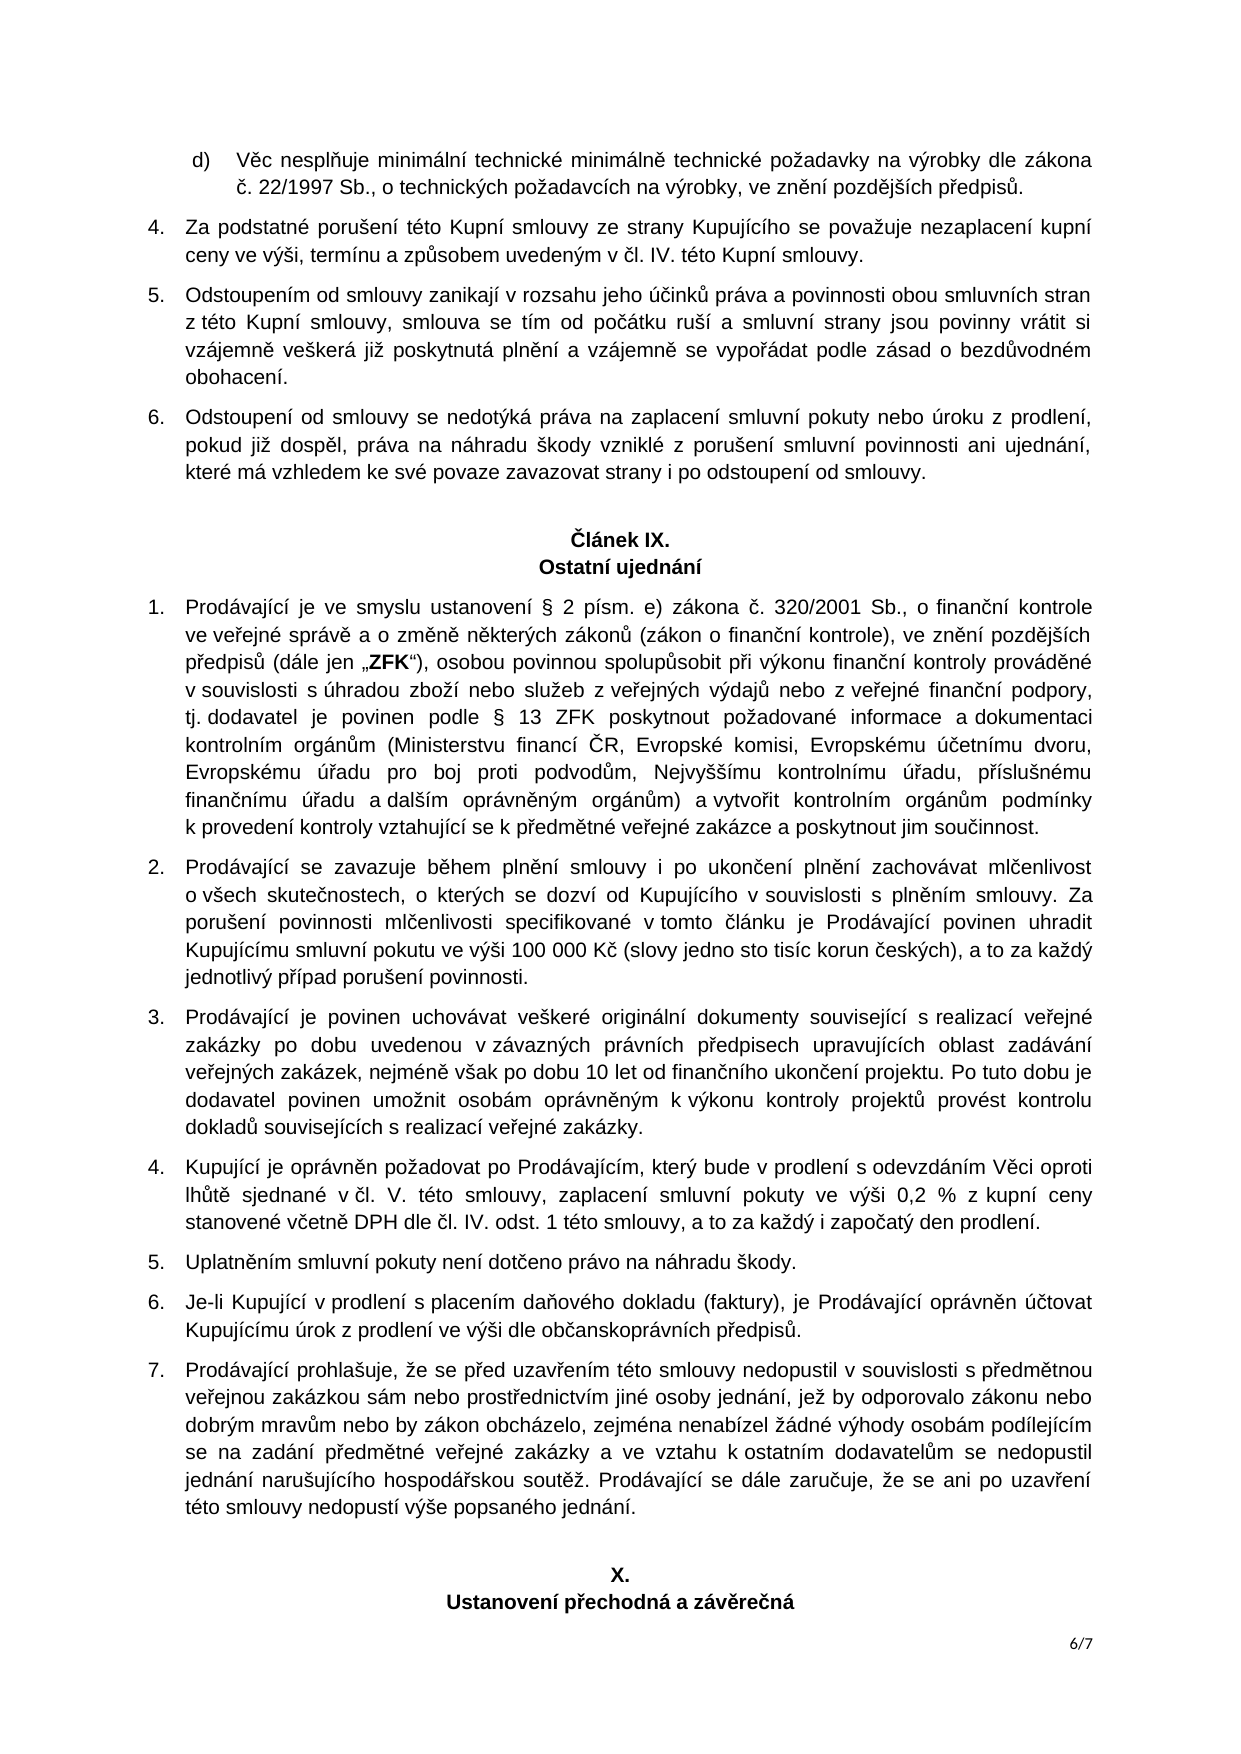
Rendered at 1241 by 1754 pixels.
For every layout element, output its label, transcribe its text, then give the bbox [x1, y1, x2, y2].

list Je-li Kupující v prodlení s placením daňového dokladu (faktury), je Prodávající oprávněn účtovat Kupujícímu úrok z prodlení ve výši dle občanskoprávních předpisů. [148, 1290, 1093, 1342]
list Prodávající se zavazuje během plnění smlouvy i po ukončení plnění zachovávat mlčenlivost o všech skutečnostech, o kterých se dozví od Kupujícího v souvislosti s plněním smlouvy. Za porušení povinnosti mlčenlivosti specifikované v tomto článku je Prodávající povinen uhradit Kupujícímu smluvní pokutu ve výši 100 000 Kč (slovy jedno sto tisíc korun českých), a to za každý jednotlivý případ porušení povinnosti. [148, 855, 1093, 989]
list Věc nesplňuje minimální technické minimálně technické požadavky na výrobky dle zákona č. 22/1997 Sb., o technických požadavcích na výrobky, ve znění pozdějších předpisů. [192, 148, 1093, 199]
list Odstoupení od smlouvy se nedotýká práva na zaplacení smluvní pokuty nebo úroku z prodlení, pokud již dospěl, práva na náhradu škody vzniklé z porušení smluvní povinnosti ani ujednání, které má vzhledem ke své povaze zavazovat strany i po odstoupení od smlouvy. [148, 405, 1093, 484]
text Ustanovení přechodná a závěrečná [148, 1590, 1093, 1614]
list Uplatněním smluvní pokuty není dotčeno právo na náhradu škody. [148, 1250, 1093, 1274]
list Prodávající je ve smyslu ustanovení § 2 písm. e) zákona č. 320/2001 Sb., o finanční kontrole ve veřejné správě a o změně některých zákonů (zákon o finanční kontrole), ve znění pozdějších předpisů (dále jen „ZFK“), osobou povinnou spolupůsobit při výkonu finanční kontroly prováděné v souvislosti s úhradou zboží nebo služeb z veřejných výdajů nebo z veřejné finanční podpory, tj. dodavatel je povinen podle § 13 ZFK poskytnout požadované informace a dokumentaci kontrolním orgánům (Ministerstvu financí ČR, Evropské komisi, Evropskému účetnímu dvoru, Evropskému úřadu pro boj proti podvodům, Nejvyššímu kontrolnímu úřadu, příslušnému finančnímu úřadu a dalším oprávněným orgánům) a vytvořit kontrolním orgánům podmínky k provedení kontroly vztahující se k předmětné veřejné zakázce a poskytnout jim součinnost. [148, 595, 1093, 839]
list Prodávající je povinen uchovávat veškeré originální dokumenty související s realizací veřejné zakázky po dobu uvedenou v závazných právních předpisech upravujících oblast zadávání veřejných zakázek, nejméně však po dobu 10 let od finančního ukončení projektu. Po tuto dobu je dodavatel povinen umožnit osobám oprávněným k výkonu kontroly projektů provést kontrolu dokladů souvisejících s realizací veřejné zakázky. [148, 1005, 1093, 1139]
text Ostatní ujednání [148, 555, 1093, 579]
list Odstoupením od smlouvy zanikají v rozsahu jeho účinků práva a povinnosti obou smluvních stran z této Kupní smlouvy, smlouva se tím od počátku ruší a smluvní strany jsou povinny vrátit si vzájemně veškerá již poskytnutá plnění a vzájemně se vypořádat podle zásad o bezdůvodném obohacení. [148, 283, 1093, 389]
text Článek IX. [148, 528, 1093, 552]
text X. [148, 1563, 1093, 1587]
list Kupující je oprávněn požadovat po Prodávajícím, který bude v prodlení s odevzdáním Věci oproti lhůtě sjednané v čl. V. této smlouvy, zaplacení smluvní pokuty ve výši 0,2 % z kupní ceny stanovené včetně DPH dle čl. IV. odst. 1 této smlouvy, a to za každý i započatý den prodlení. [148, 1155, 1093, 1234]
list Za podstatné porušení této Kupní smlouvy ze strany Kupujícího se považuje nezaplacení kupní ceny ve výši, termínu a způsobem uvedeným v čl. IV. této Kupní smlouvy. [148, 215, 1093, 267]
list Prodávající prohlašuje, že se před uzavřením této smlouvy nedopustil v souvislosti s předmětnou veřejnou zakázkou sám nebo prostřednictvím jiné osoby jednání, jež by odporovalo zákonu nebo dobrým mravům nebo by zákon obcházelo, zejména nenabízel žádné výhody osobám podílejícím se na zadání předmětné veřejné zakázky a ve vztahu k ostatním dodavatelům se nedopustil jednání narušujícího hospodářskou soutěž. Prodávající se dále zaručuje, že se ani po uzavření této smlouvy nedopustí výše popsaného jednání. [148, 1358, 1093, 1519]
